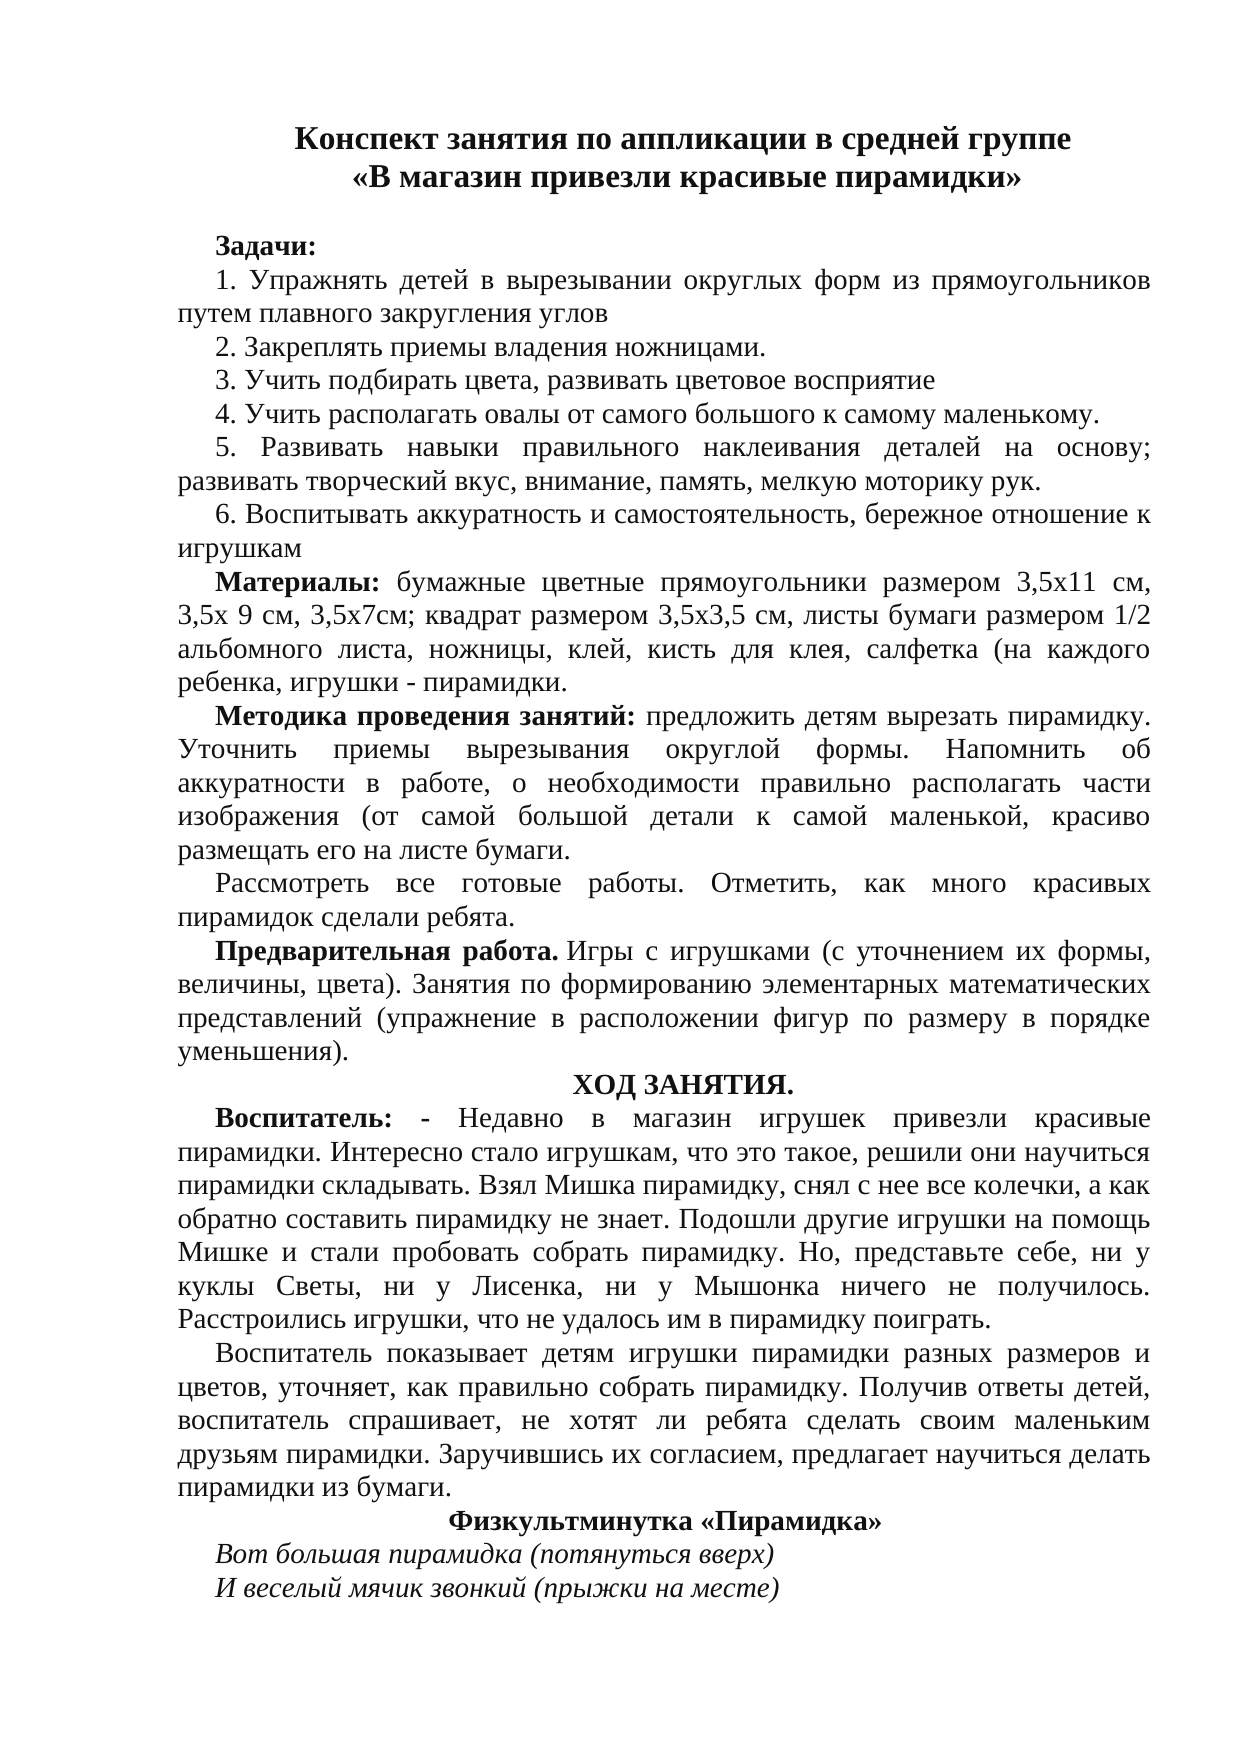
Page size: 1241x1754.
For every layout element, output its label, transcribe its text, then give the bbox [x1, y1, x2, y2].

text 1. Упражнять детей в вырезывании округлых форм из прямоугольников путем плавного закругления углов [177, 262, 1152, 329]
text 4. Учить располагать овалы от самого большого к самому маленькому. [177, 396, 1152, 429]
text Предварительная работа. Игры с игрушками (с уточнением их формы, величины, цвета). Занятия по формированию элементарных математических представлений (упражнение в расположении фигур по размеру в порядке уменьшения). [177, 933, 1152, 1067]
text Физкультминутка «Пирамидка» [177, 1503, 1152, 1536]
text ХОД ЗАНЯТИЯ. [177, 1067, 1152, 1100]
text 6. Воспитывать аккуратность и самостоятельность, бережное отношение к игрушкам [177, 497, 1152, 564]
text Рассмотреть все готовые работы. Отметить, как много красивых пирамидок сделали ребята. [177, 866, 1152, 933]
text 3. Учить подбирать цвета, развивать цветовое восприятие [177, 362, 1152, 396]
text И веселый мячик звонкий (прыжки на месте) [177, 1570, 1152, 1603]
text 5. Развивать навыки правильного наклеивания деталей на основу; развивать творческий вкус, внимание, память, мелкую моторику рук. [177, 429, 1152, 497]
text Материалы: бумажные цветные прямоугольники размером 3,5х11 см, 3,5х 9 см, 3,5х7см; квадрат размером 3,5х3,5 см, листы бумаги размером 1/2 альбомного листа, ножницы, клей, кисть для клея, салфетка (на каждого ребенка, игрушки - пирамидки. [177, 564, 1152, 698]
text Воспитатель показывает детям игрушки пирамидки разных размеров и цветов, уточняет, как правильно собрать пирамидку. Получив ответы детей, воспитатель спрашивает, не хотят ли ребята сделать своим маленьким друзьям пирамидки. Заручившись их согласием, предлагает научиться делать пирамидки из бумаги. [177, 1335, 1152, 1503]
text «В магазин привезли красивые пирамидки» [177, 156, 1152, 195]
text Конспект занятия по аппликации в средней группе [177, 118, 1152, 156]
text Вот большая пирамидка (потянуться вверх) [177, 1536, 1152, 1570]
text Задачи: [177, 228, 1152, 262]
text 2. Закреплять приемы владения ножницами. [177, 329, 1152, 362]
text Воспитатель: - Недавно в магазин игрушек привезли красивые пирамидки. Интересно стало игрушкам, что это такое, решили они научиться пирамидки складывать. Взял Мишка пирамидку, снял с нее все колечки, а как обратно составить пирамидку не знает. Подошли другие игрушки на помощь Мишке и стали пробовать собрать пирамидку. Но, представьте себе, ни у куклы Светы, ни у Лисенка, ни у Мышонка ничего не получилось. Расстроились игрушки, что не удалось им в пирамидку поиграть. [177, 1100, 1152, 1335]
text Методика проведения занятий: предложить детям вырезать пирамидку. Уточнить приемы вырезывания округлой формы. Напомнить об аккуратности в работе, о необходимости правильно располагать части изображения (от самой большой детали к самой маленькой, красиво размещать его на листе бумаги. [177, 698, 1152, 866]
